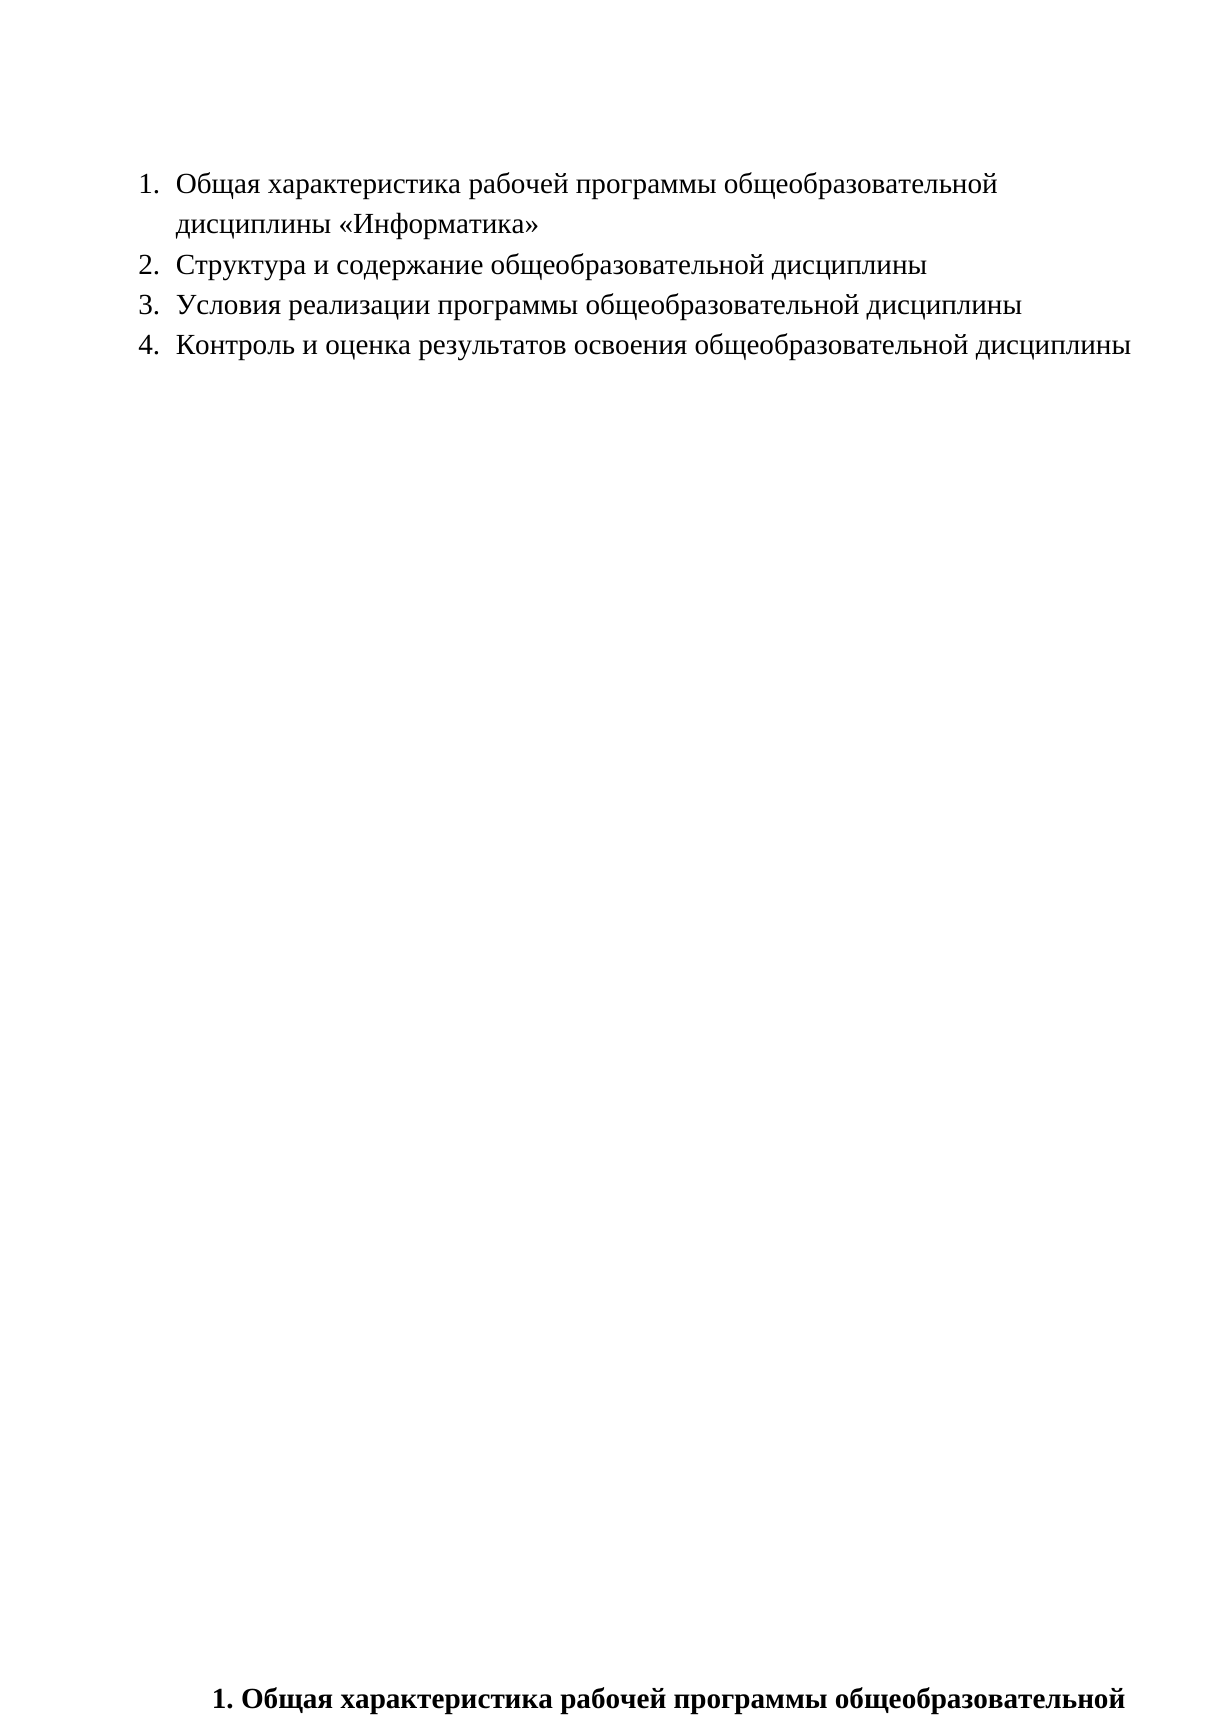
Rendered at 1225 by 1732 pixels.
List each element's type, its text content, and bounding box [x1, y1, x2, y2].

list Контроль и оценка результатов освоения общеобразовательной дисциплины [138, 327, 1152, 361]
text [183, 1681, 1153, 1715]
list Общая характеристика рабочей программы общеобразовательной дисциплины «Информатика» [138, 166, 1152, 240]
list Условия реализации программы общеобразовательной дисциплины [138, 287, 1152, 321]
list Структура и содержание общеобразовательной дисциплины [138, 247, 1152, 280]
